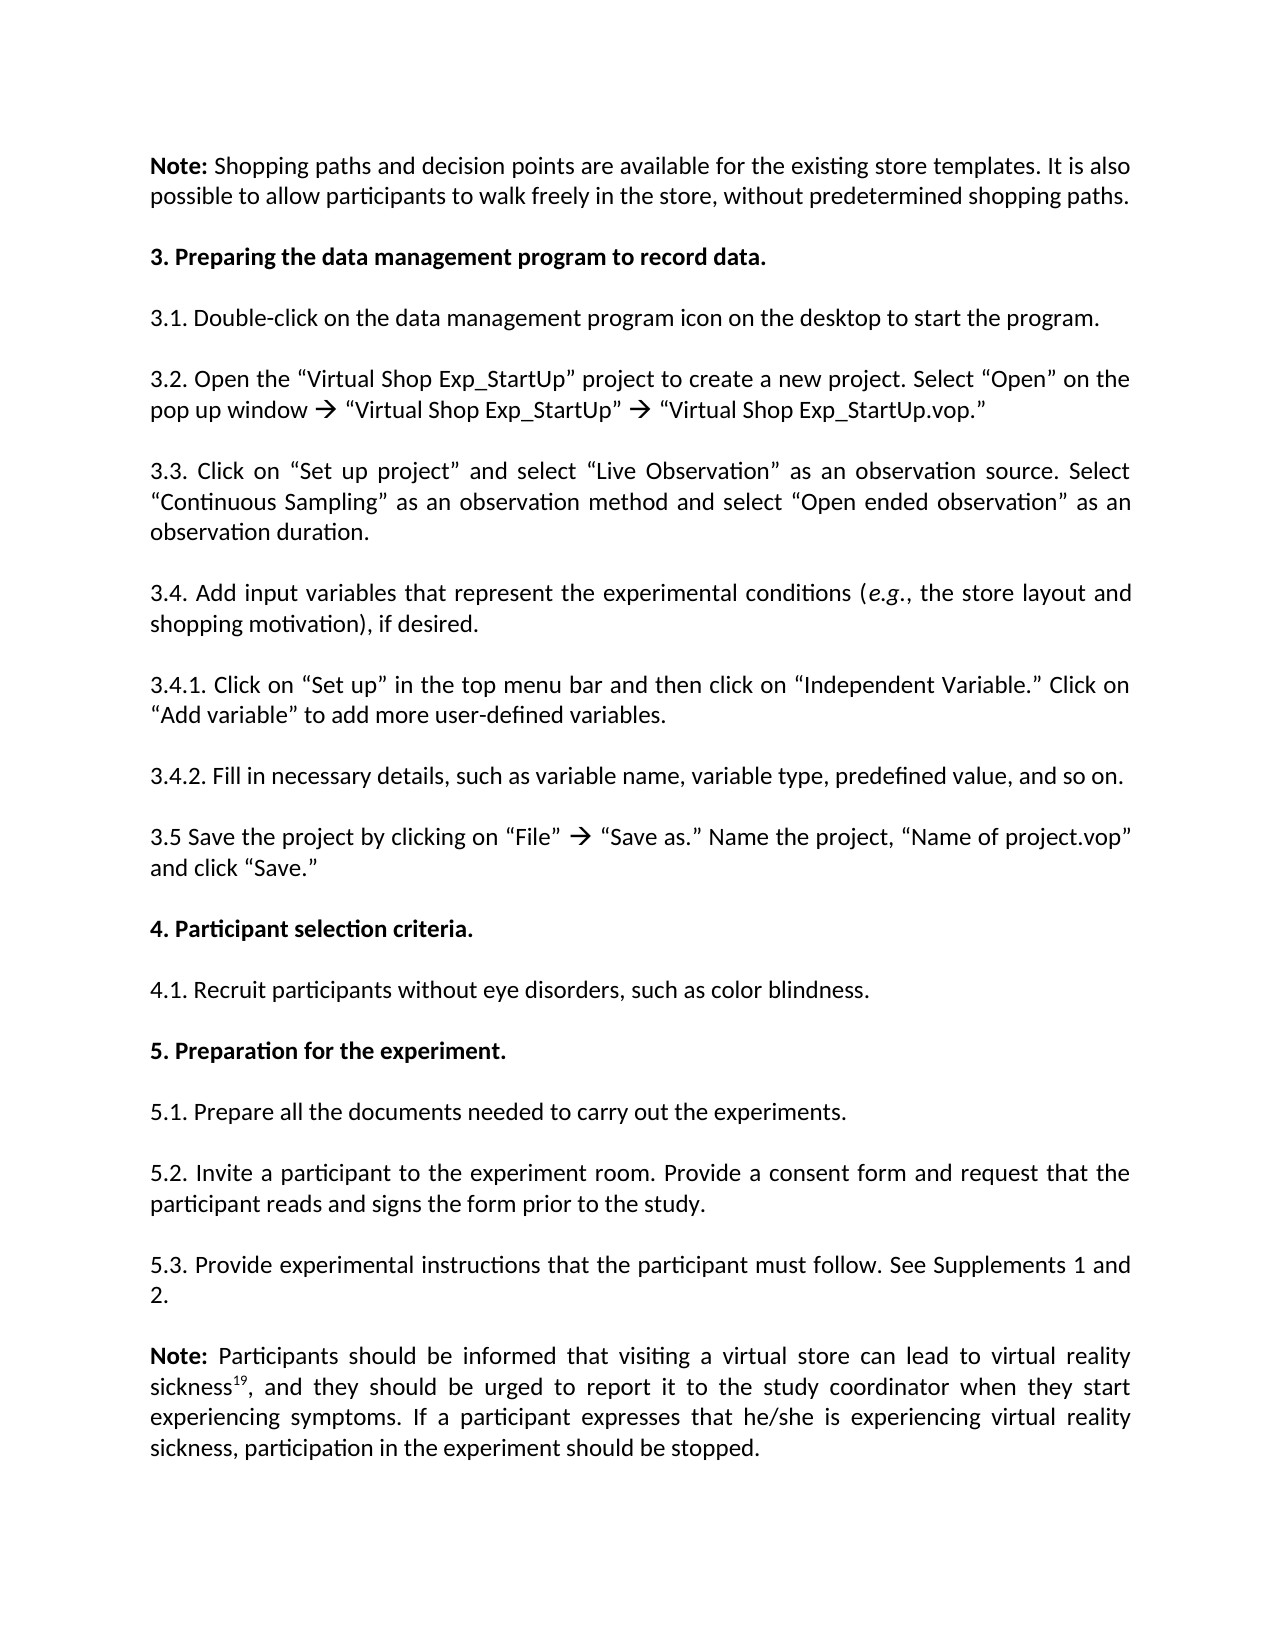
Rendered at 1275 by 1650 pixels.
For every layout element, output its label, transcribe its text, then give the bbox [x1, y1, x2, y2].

text 5.1. Prepare all the documents needed to carry out the experiments. [150, 1096, 1132, 1127]
text 3.4. Add input variables that represent the experimental conditions (e.g., the store layout and shopping motivation), if desired. [150, 577, 1132, 638]
text Note: Participants should be informed that visiting a virtual store can lead to virtual reality sickness19, and they should be urged to report it to the study coordinator when they start experiencing symptoms. If a participant expresses that he/she is experiencing virtual reality sickness, participation in the experiment should be stopped. [150, 1340, 1132, 1462]
text 3. Preparing the data management program to record data. [150, 242, 1132, 272]
text 3.5 Save the project by clicking on “File” “Save as.” Name the project, “Name of project.vop” and click “Save.” [150, 821, 1132, 882]
text 4.1. Recruit participants without eye disorders, such as color blindness. [150, 974, 1132, 1004]
text 3.1. Double-click on the data management program icon on the desktop to start the program. [150, 303, 1132, 333]
text 4. Participant selection criteria. [150, 913, 1132, 943]
text 3.4.2. Fill in necessary details, such as variable name, variable type, predefined value, and so on. [150, 760, 1132, 791]
text 3.3. Click on “Set up project” and select “Live Observation” as an observation source. Select “Continuous Sampling” as an observation method and select “Open ended observation” as an observation duration. [150, 455, 1132, 547]
text 5. Preparation for the experiment. [150, 1035, 1132, 1066]
text 3.2. Open the “Virtual Shop Exp_StartUp” project to create a new project. Select “Open” on the pop up window “Virtual Shop Exp_StartUp” “Virtual Shop Exp_StartUp.vop.” [150, 364, 1132, 425]
text Note: Shopping paths and decision points are available for the existing store templates. It is also possible to allow participants to walk freely in the store, without predetermined shopping paths. [150, 150, 1132, 211]
text 5.3. Provide experimental instructions that the participant must follow. See Supplements 1 and 2. [150, 1249, 1132, 1310]
text 5.2. Invite a participant to the experiment room. Provide a consent form and request that the participant reads and signs the form prior to the study. [150, 1157, 1132, 1218]
text 3.4.1. Click on “Set up” in the top menu bar and then click on “Independent Variable.” Click on “Add variable” to add more user-defined variables. [150, 669, 1132, 730]
